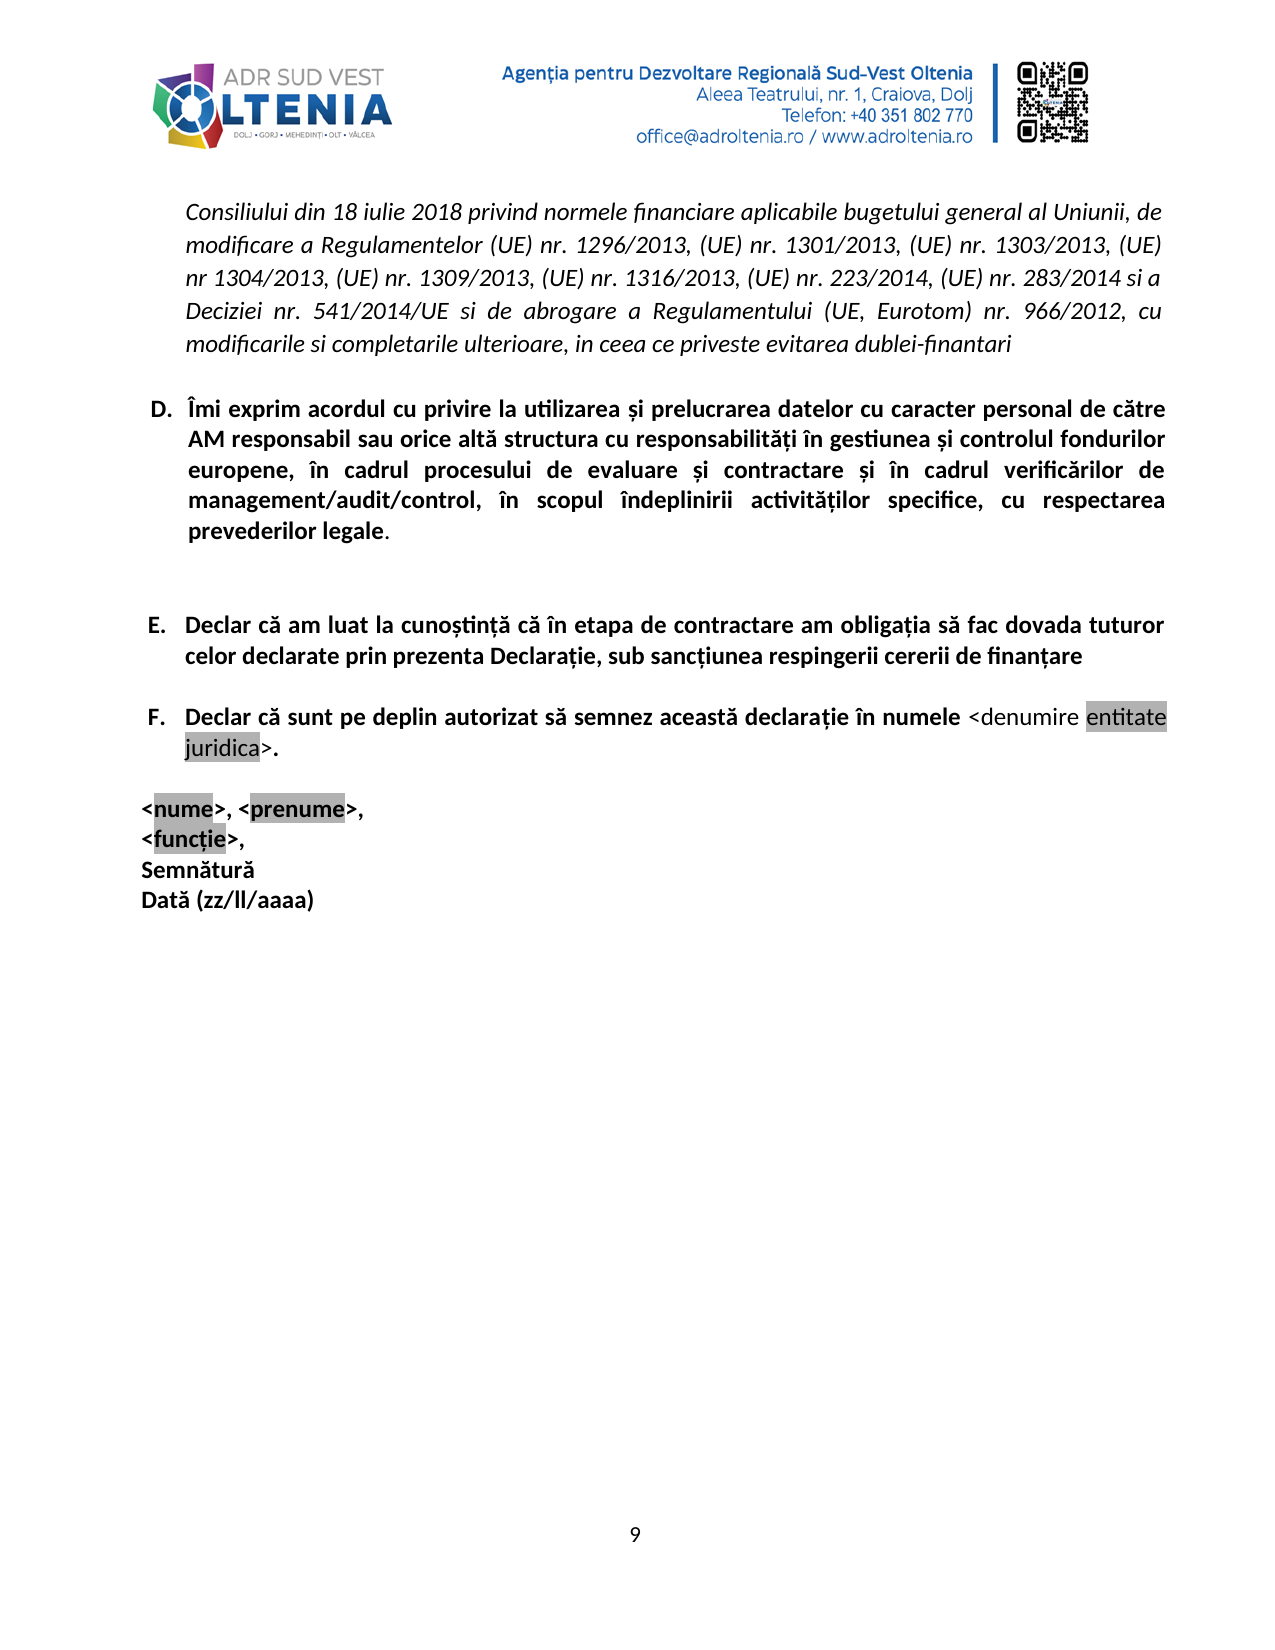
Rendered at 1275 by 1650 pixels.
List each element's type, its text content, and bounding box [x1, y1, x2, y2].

picture [103, 35, 1156, 197]
list <nume>, <prenume>, [345, 793, 1167, 823]
list <funcție>, [226, 823, 1167, 854]
list Semnătură [141, 854, 1167, 884]
list <nume>, <prenume>, [213, 793, 250, 823]
list Declar că sunt pe deplin autorizat să semnez această declaraţie în numele <denumire entitate juridica>. [148, 701, 1167, 762]
list Declar că am luat la cunoștință că în etapa de contractare am obligația să fac dovada tuturor celor declarate prin prezenta Declarație, sub sancțiunea respingerii cererii de finanțare [148, 609, 1167, 671]
list Dată (zz/ll/aaaa) [141, 884, 1167, 915]
list Îmi exprim acordul cu privire la utilizarea şi prelucrarea datelor cu caracter personal de către AM responsabil sau orice altă structura cu responsabilități în gestiunea și controlul fondurilor europene, în cadrul procesului de evaluare și contractare și în cadrul verificărilor de management/audit/control, în scopul îndeplinirii activităților specifice, cu respectarea prevederilor legale. [150, 393, 1167, 546]
